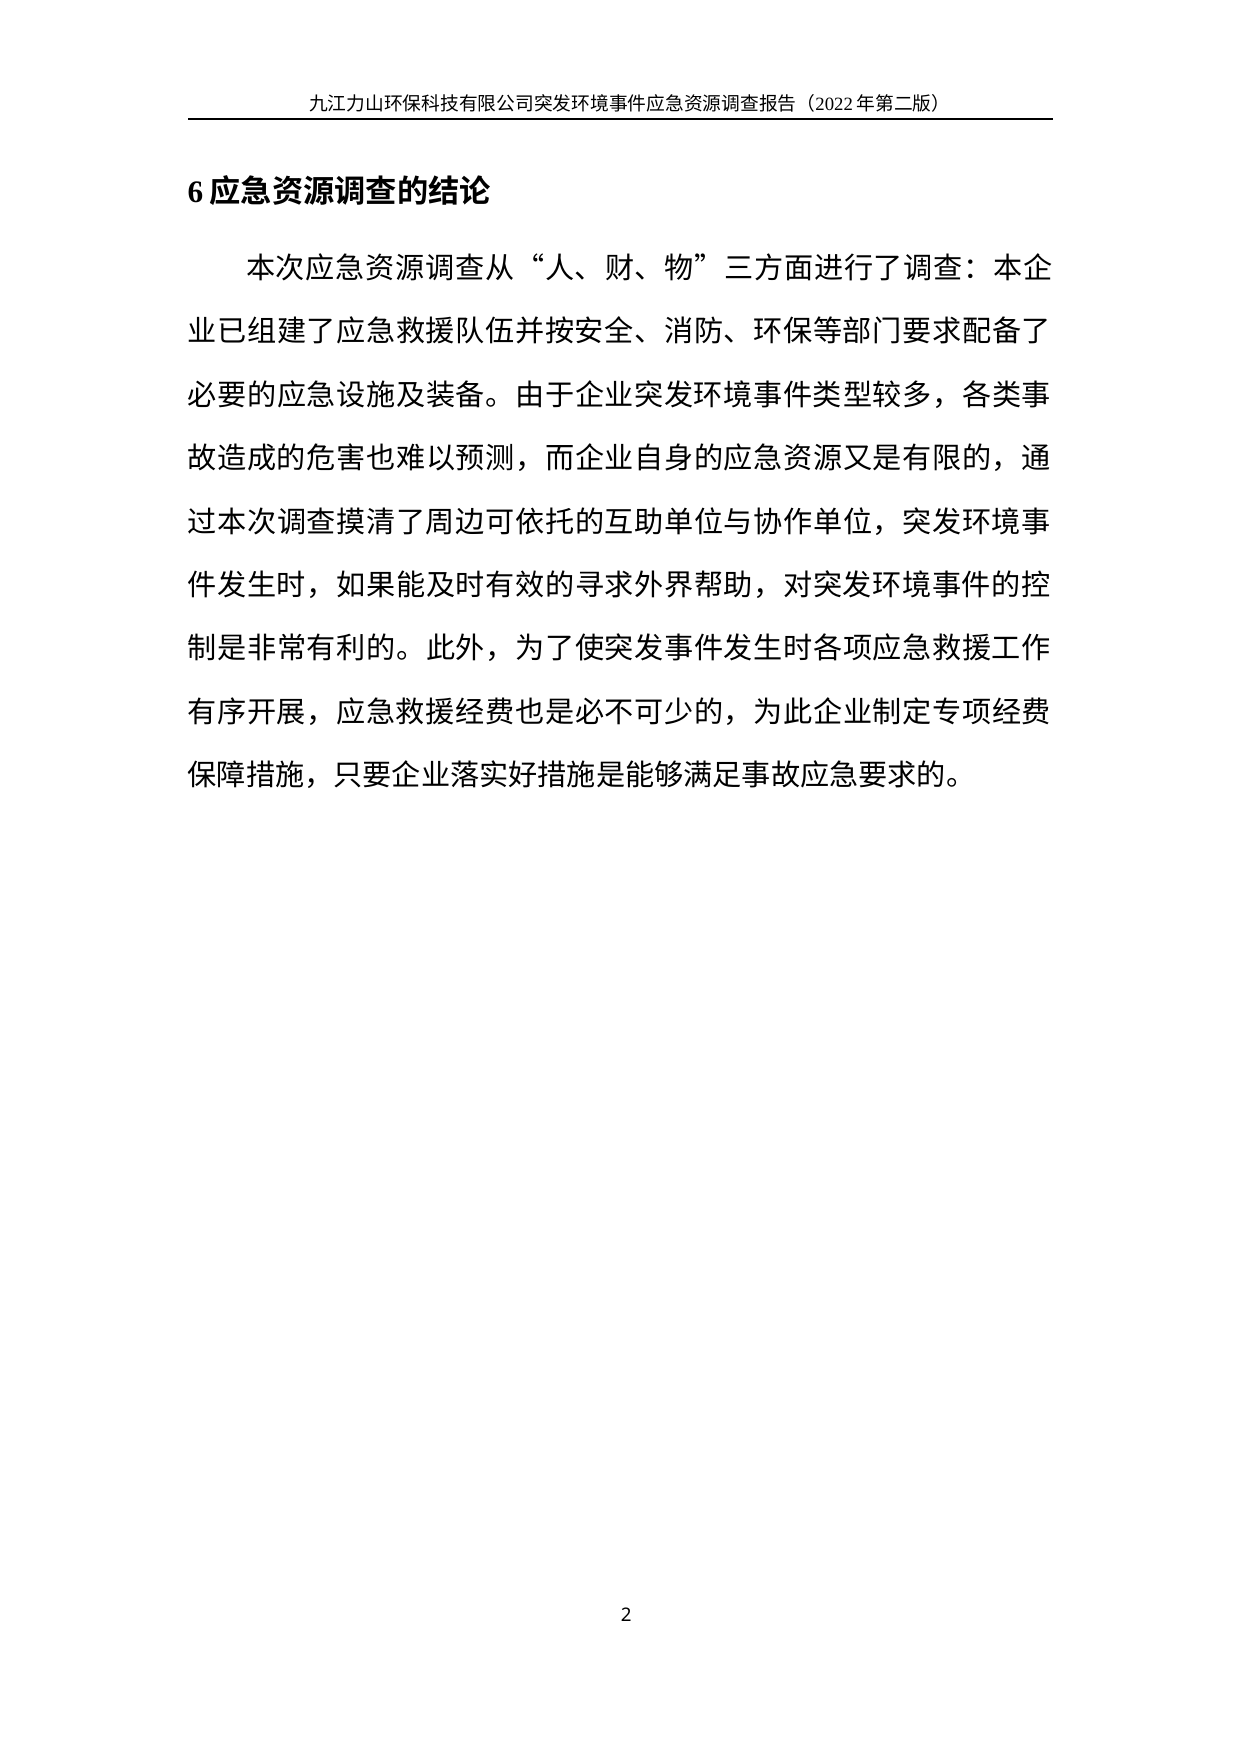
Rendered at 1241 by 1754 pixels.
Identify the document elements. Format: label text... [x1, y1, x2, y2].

text 本次应急资源调查从“人、财、物”三方面进行了调查：本企业已组建了应急救援队伍并按安全、消防、环保等部门要求配备了必要的应急设施及装备。由于企业突发环境事件类型较多，各类事故造成的危害也难以预测，而企业自身的应急资源又是有限的，通过本次调查摸清了周边可依托的互助单位与协作单位，突发环境事件发生时，如果能及时有效的寻求外界帮助，对突发环境事件的控制是非常有利的。此外，为了使突发事件发生时各项应急救援工作有序开展，应急救援经费也是必不可少的，为此企业制定专项经费保障措施，只要企业落实好措施是能够满足事故应急要求的。 [187, 244, 1053, 794]
text 6应急资源调查的结论 [187, 157, 1053, 222]
